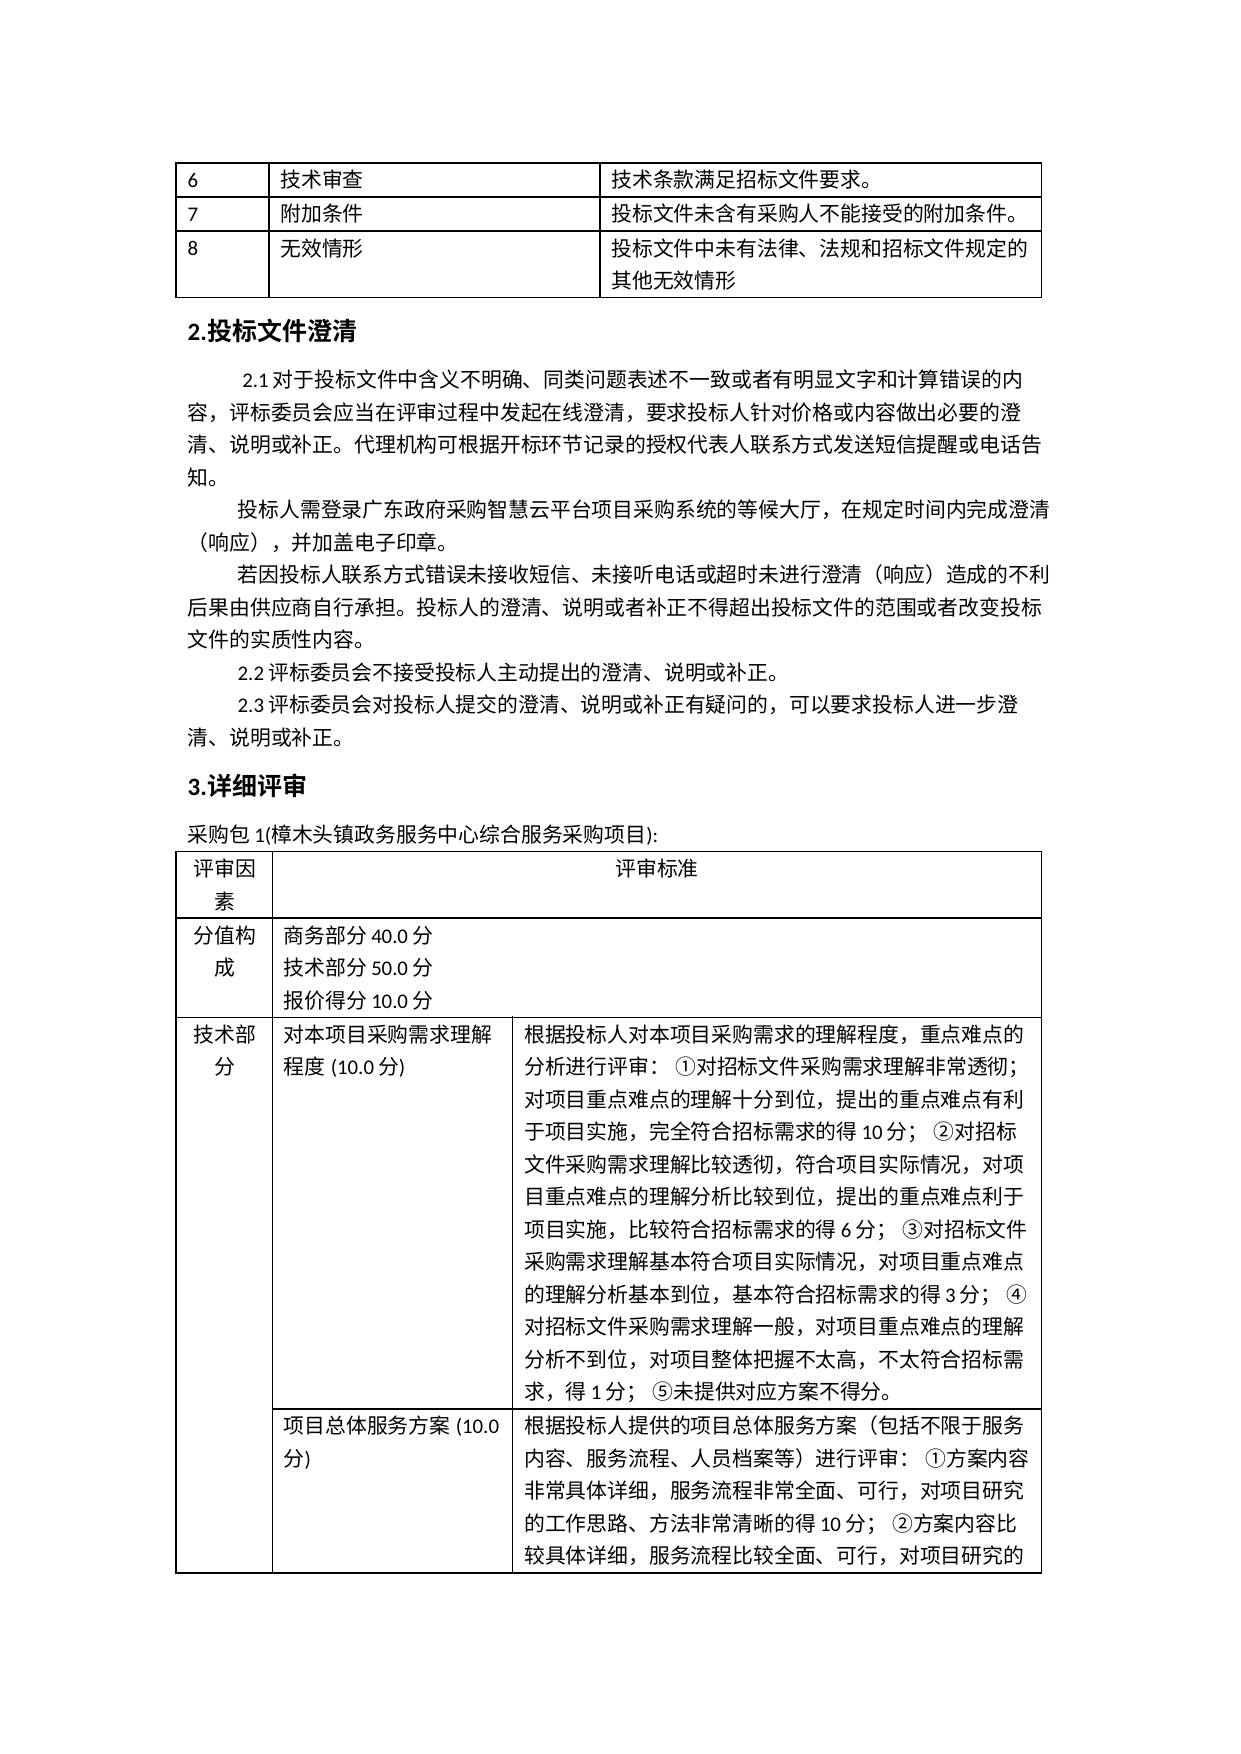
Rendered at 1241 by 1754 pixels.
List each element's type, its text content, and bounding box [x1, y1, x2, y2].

text 2.3评标委员会对投标人提交的澄清、说明或补正有疑问的，可以要求投标人进一步澄清、说明或补正。 [187, 688, 1053, 753]
table_cell 技术部分 [177, 1018, 272, 1572]
text 投标人需登录广东政府采购智慧云平台项目采购系统的等候大厅，在规定时间内完成澄清（响应），并加盖电子印章。 [187, 493, 1053, 558]
table_cell 7 [177, 198, 268, 230]
table_cell 分值构成 [177, 919, 272, 1016]
text 采购包1(樟木头镇政务服务中心综合服务采购项目): [187, 818, 1053, 851]
table_cell 投标文件中未有法律、法规和招标文件规定的其他无效情形 [601, 232, 1041, 297]
table_header 评审标准 [273, 852, 1041, 917]
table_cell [513, 1410, 1041, 1572]
table_cell 6 [177, 164, 268, 196]
text 2.1对于投标文件中含义不明确、同类问题表述不一致或者有明显文字和计算错误的内容，评标委员会应当在评审过程中发起在线澄清，要求投标人针对价格或内容做出必要的澄清、说明或补正。代理机构可根据开标环节记录的授权代表人联系方式发送短信提醒或电话告知。 [187, 363, 1053, 493]
text 2.投标文件澄清 [187, 298, 1053, 363]
text 3.详细评审 [187, 753, 1053, 818]
table_cell 技术审查 [270, 164, 599, 196]
text 2.2评标委员会不接受投标人主动提出的澄清、说明或补正。 [187, 656, 1053, 688]
table_cell 无效情形 [270, 232, 599, 297]
table_cell 根据投标人对本项目采购需求的理解程度，重点难点的分析进行评审： ①对招标文件采购需求理解非常透彻；对项目重点难点的理解十分到位，提出的重点难点有利于项目实施，完全符合招标需求的得10分； ②对招标文件采购需求理解比较透彻，符合项目实际情况，对项目重点难点的理解分析比较到位，提出的重点难点利于项目实施，比较符合招标需求的得6分； ③对招标文件采购需求理解基本符合项目实际情况，对项目重点难点的理解分析基本到位，基本符合招标需求的得3分； ④对招标文件采购需求理解一般，对项目重点难点的理解分析不到位，对项目整体把握不太高，不太符合招标需求，得1分； ⑤未提供对应方案不得分。 [513, 1018, 1041, 1408]
table_cell 附加条件 [270, 198, 599, 230]
text 若因投标人联系方式错误未接收短信、未接听电话或超时未进行澄清（响应）造成的不利后果由供应商自行承担。投标人的澄清、说明或者补正不得超出投标文件的范围或者改变投标文件的实质性内容。 [187, 558, 1053, 656]
table_cell 项目总体服务方案 (10.0分) [273, 1410, 512, 1572]
table_cell 技术条款满足招标文件要求。 [601, 164, 1041, 196]
table_cell 8 [177, 232, 268, 297]
table_header 评审因素 [177, 852, 272, 917]
table_cell 对本项目采购需求理解程度 (10.0分) [273, 1018, 512, 1408]
table_cell 商务部分40.0分 技术部分50.0分 报价得分10.0分 [273, 919, 1041, 1016]
table_cell 投标文件未含有采购人不能接受的附加条件。 [601, 198, 1041, 230]
